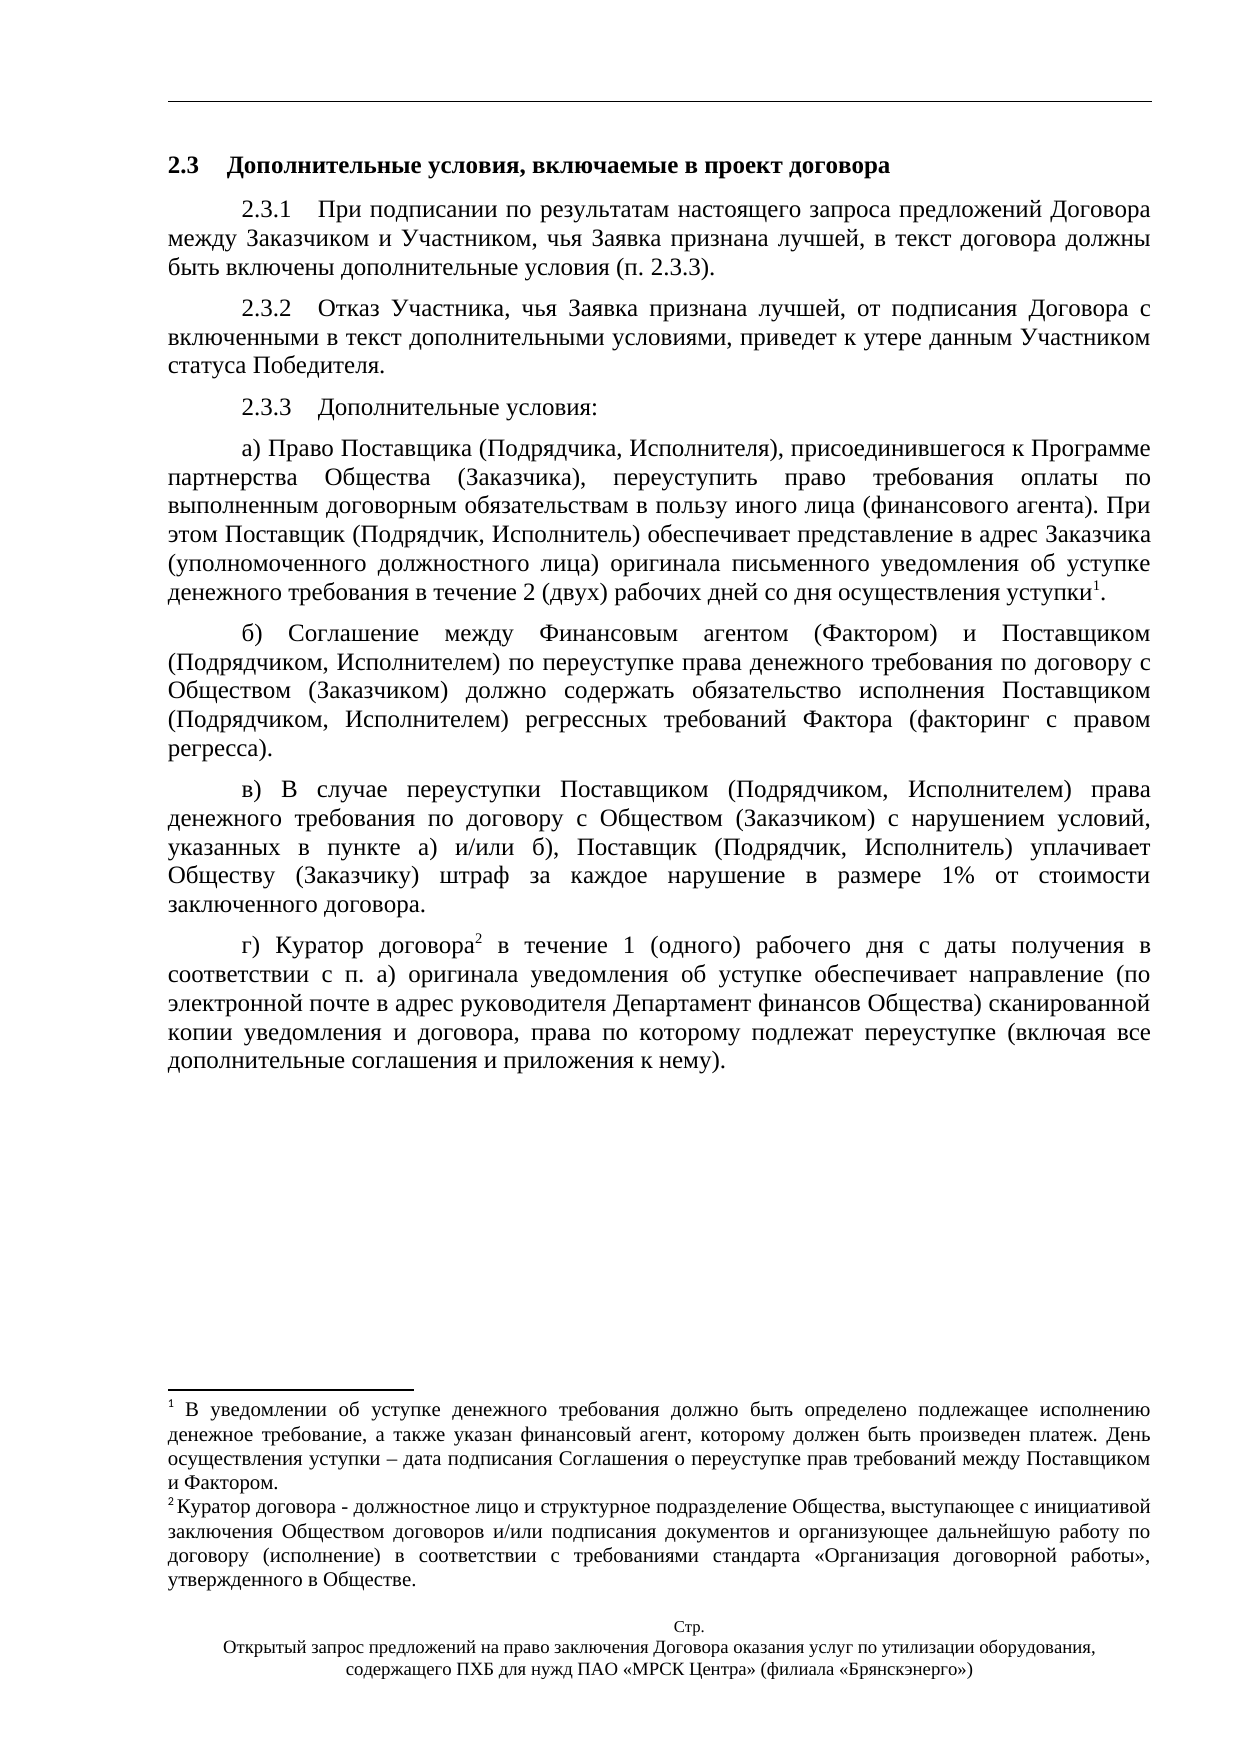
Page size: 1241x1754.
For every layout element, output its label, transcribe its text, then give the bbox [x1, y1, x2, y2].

subtitle Дополнительные условия: [168, 392, 1152, 420]
subtitle Дополнительные условия, включаемые в проект договора [168, 150, 1152, 179]
subtitle б) Соглашение между Финансовым агентом (Фактором) и Поставщиком (Подрядчиком, Исполнителем) по переуступке права денежного требования по договору с Обществом (Заказчиком) должно содержать обязательство исполнения Поставщиком (Подрядчиком, Исполнителем) регрессных требований Фактора (факторинг с правом регресса). [168, 618, 1152, 762]
subtitle При подписании по результатам настоящего запроса предложений Договора между Заказчиком и Участником, чья Заявка признана лучшей, в текст договора должны быть включены дополнительные условия (п. 2.3.3). [168, 194, 1152, 280]
subtitle г) Куратор договора в течение 1 (одного) рабочего дня с даты получения в соответствии с п. а) оригинала уведомления об уступке обеспечивает направление (по электронной почте в адрес руководителя Департамент финансов Общества) сканированной копии уведомления и договора, права по которому подлежат переуступке (включая все дополнительные соглашения и приложения к нему). [168, 930, 1152, 1074]
subtitle Отказ Участника, чья Заявка признана лучшей, от подписания Договора с включенными в текст дополнительными условиями, приведет к утере данным Участником статуса Победителя. [168, 293, 1152, 379]
subtitle а) Право Поставщика (Подрядчика, Исполнителя), присоединившегося к Программе партнерства Общества (Заказчика), переуступить право требования оплаты по выполненным договорным обязательствам в пользу иного лица (финансового агента). При этом Поставщик (Подрядчик, Исполнитель) обеспечивает представление в адрес Заказчика (уполномоченного должностного лица) оригинала письменного уведомления об уступке денежного требования в течение 2 (двух) рабочих дней со дня осуществления уступки. [168, 433, 1152, 605]
subtitle в) В случае переуступки Поставщиком (Подрядчиком, Исполнителем) права денежного требования по договору с Обществом (Заказчиком) с нарушением условий, указанных в пункте а) и/или б), Поставщик (Подрядчик, Исполнитель) уплачивает Обществу (Заказчику) штраф за каждое нарушение в размере 1% от стоимости заключенного договора. [168, 774, 1152, 918]
